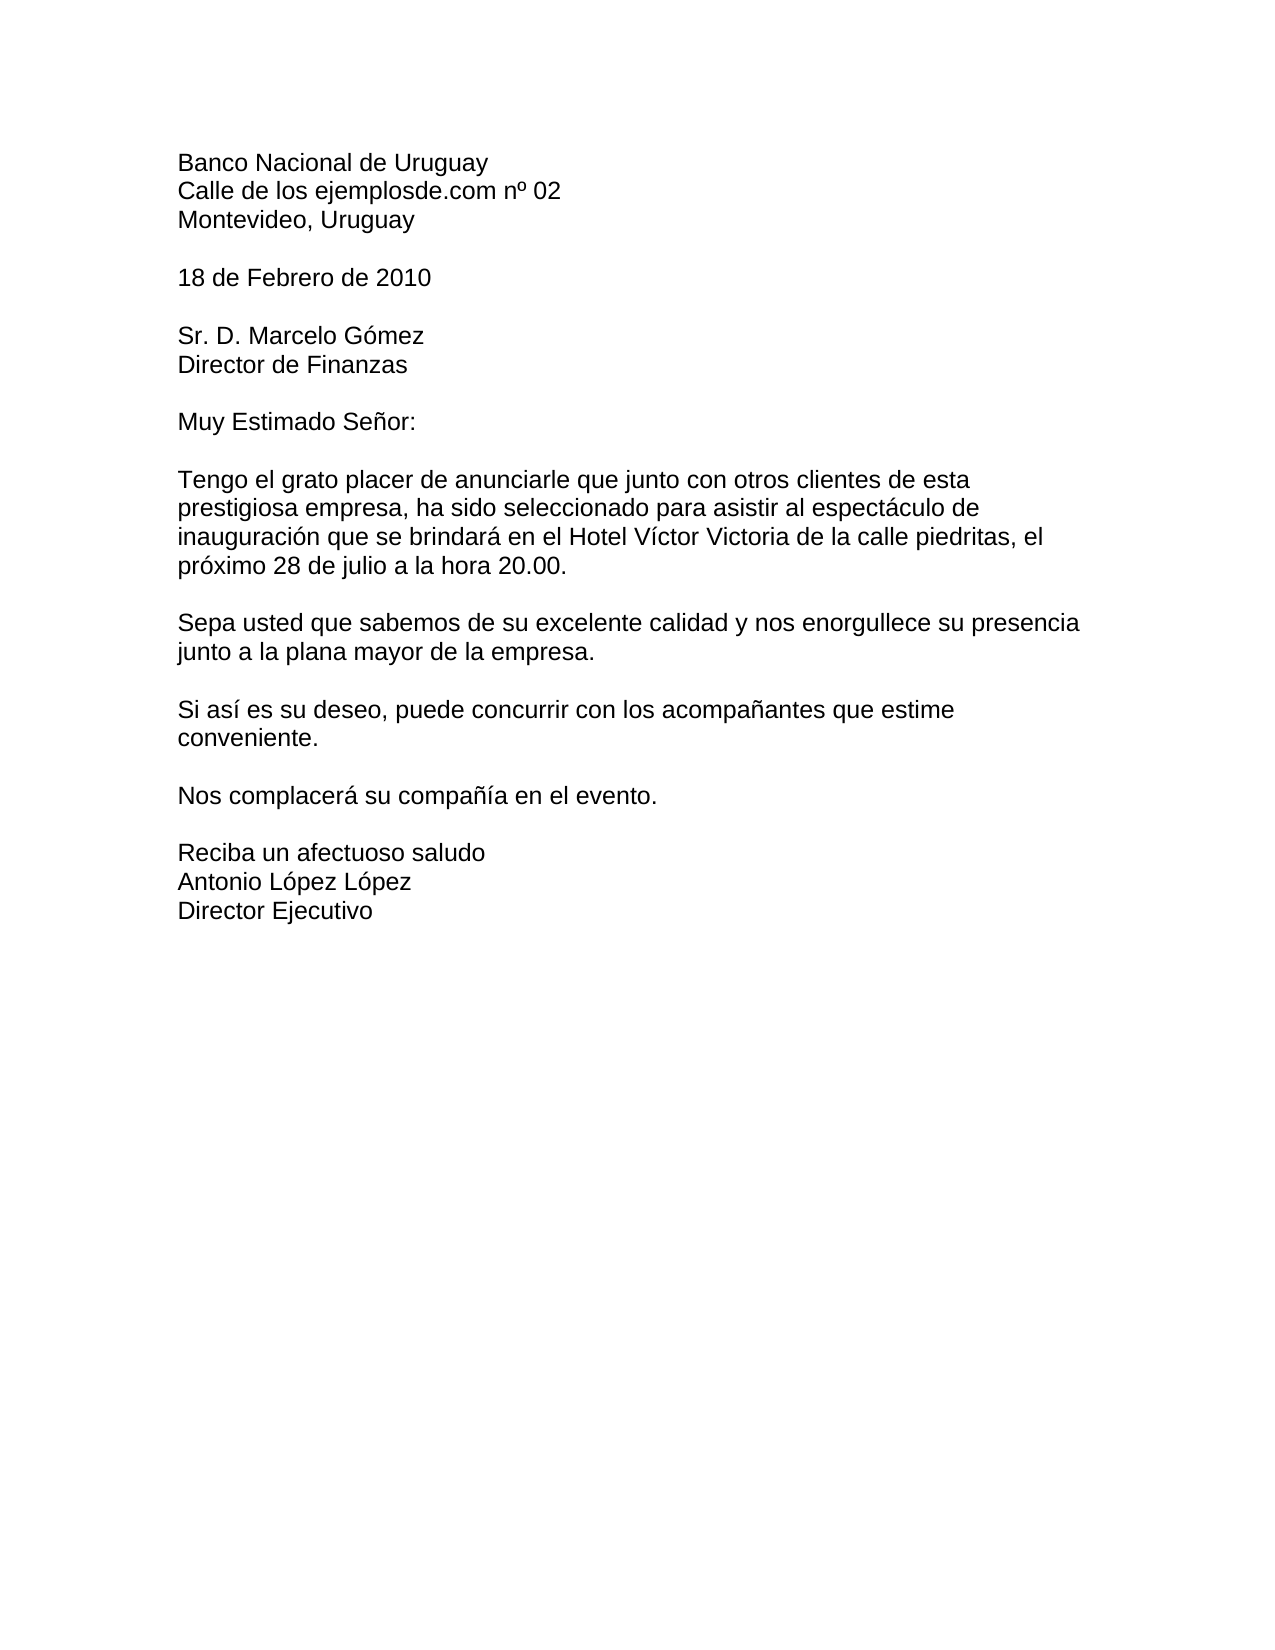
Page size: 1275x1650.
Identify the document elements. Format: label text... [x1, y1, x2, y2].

text Sr. D. Marcelo Gómez Director de Finanzas Muy Estimado Señor: Tengo el grato placer de anunciarle que junto con otros clientes de esta prestigiosa empresa, ha sido seleccionado para asistir al espectáculo de inauguración que se brindará en el Hotel Víctor Victoria de la calle piedritas, el próximo 28 de julio a la hora 20.00. Sepa usted que sabemos de su excelente calidad y nos enorgullece su presencia junto a la plana mayor de la empresa. Si así es su deseo, puede concurrir con los acompañantes que estime conveniente. Nos complacerá su compañía en el evento. Reciba un afectuoso saludo Antonio López López Director Ejecutivo [177, 321, 1098, 925]
text 18 de Febrero de 2010 [177, 263, 1098, 292]
text Banco Nacional de Uruguay Calle de los ejemplosde.com nº 02 Montevideo, Uruguay [177, 148, 1098, 234]
